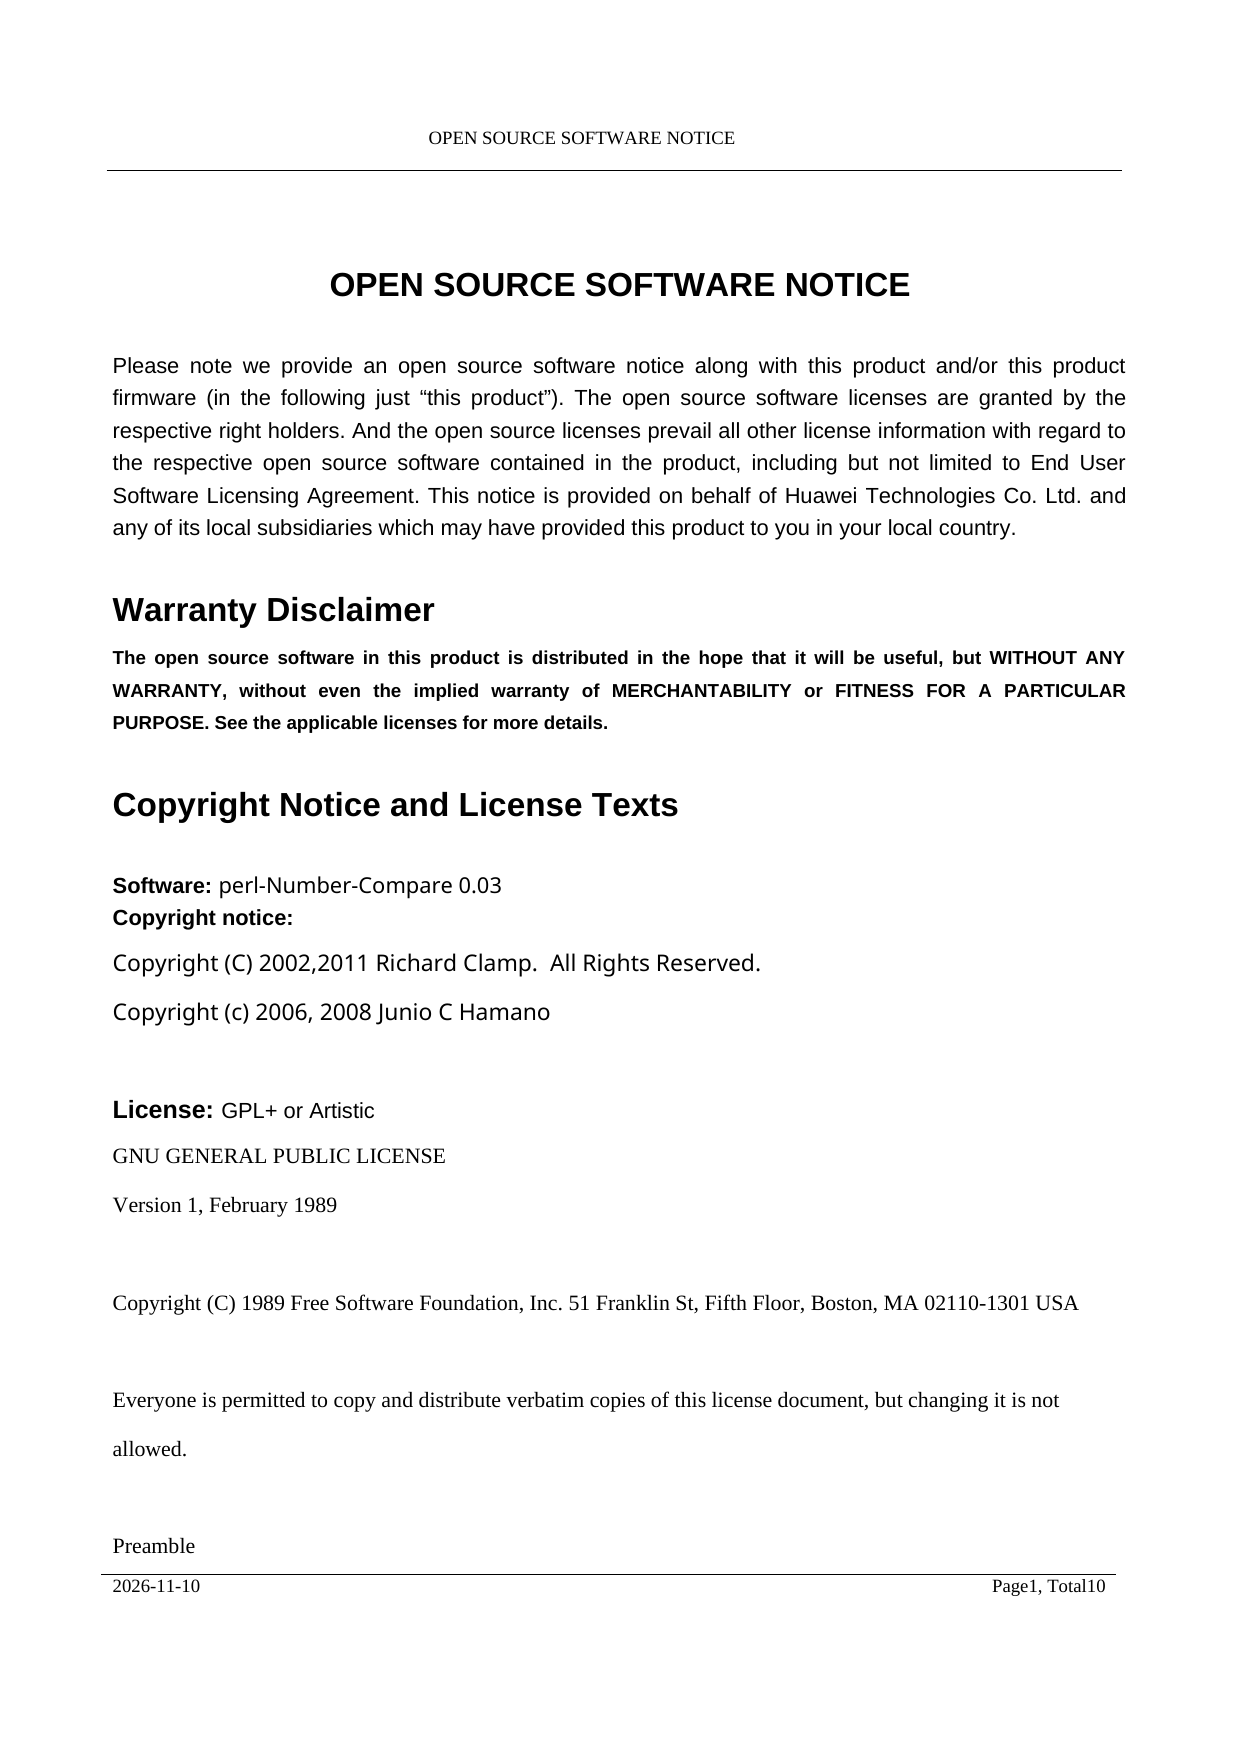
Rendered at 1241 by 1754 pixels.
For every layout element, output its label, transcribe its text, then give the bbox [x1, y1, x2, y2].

text Software: perl-Number-Compare 0.03 [112, 869, 1128, 901]
text Copyright Notice and License Texts [112, 771, 1128, 836]
text Warranty Disclaimer [112, 576, 1128, 641]
text License: GPL+ or Artistic [112, 1093, 1128, 1125]
text The open source software in this product is distributed in the hope that it will be useful, but WITHOUT ANY WARRANTY, without even the implied warranty of MERCHANTABILITY or FITNESS FOR A PARTICULAR PURPOSE. See the applicable licenses for more details. [112, 641, 1128, 739]
text Copyright notice: [112, 901, 1128, 934]
text Copyright (C) 2002,2011 Richard Clamp. All Rights Reserved. Copyright (c) 2006, 2008 Junio C Hamano [112, 947, 1128, 1077]
text OPEN SOURCE SOFTWARE NOTICE [112, 251, 1128, 316]
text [112, 1140, 1128, 1562]
text Please note we provide an open source software notice along with this product and/or this product firmware (in the following just “this product”). The open source software licenses are granted by the respective right holders. And the open source licenses prevail all other license information with regard to the respective open source software contained in the product, including but not limited to End User Software Licensing Agreement. This notice is provided on behalf of Huawei Technologies Co. Ltd. and any of its local subsidiaries which may have provided this product to you in your local country. [112, 349, 1128, 544]
